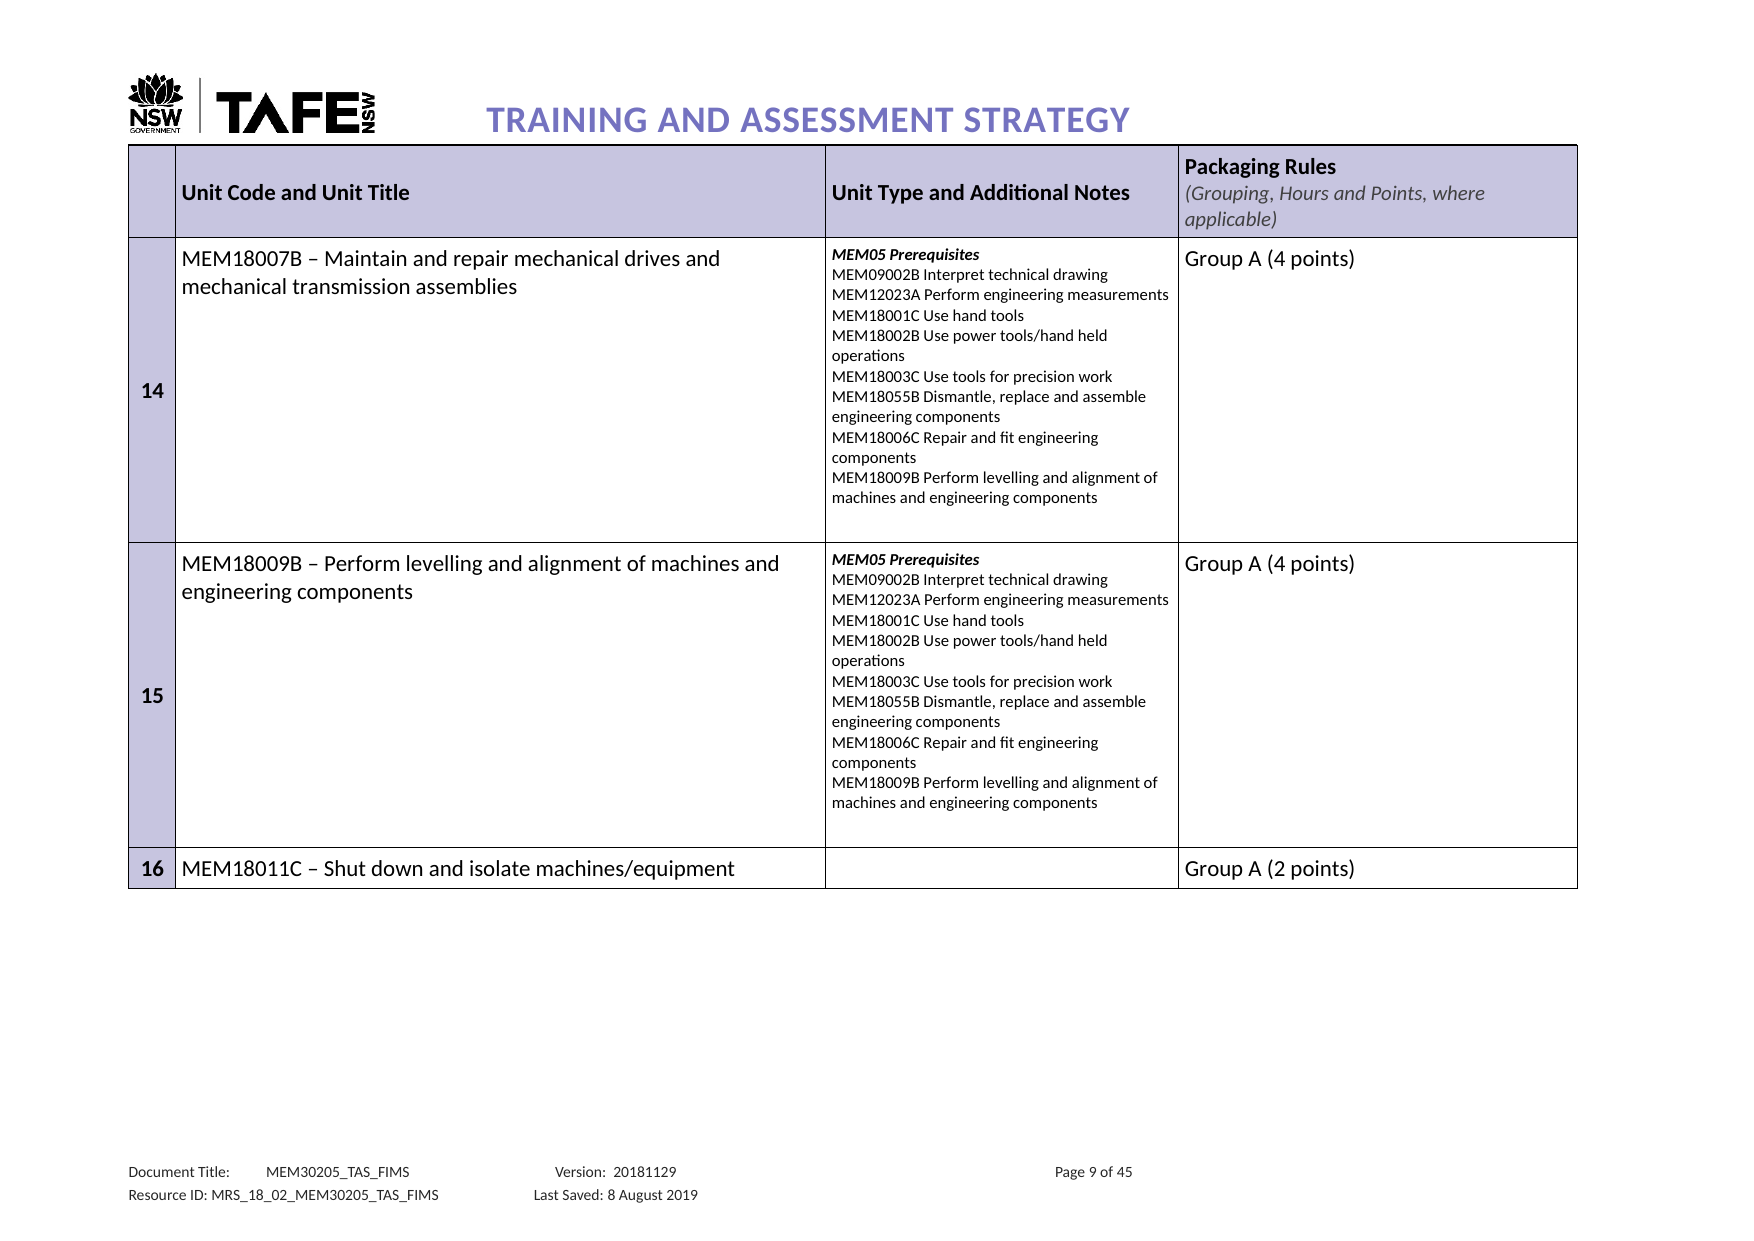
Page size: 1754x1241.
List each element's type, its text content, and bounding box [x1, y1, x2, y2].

table_cell MEM05 Prerequisites MEM09002B Interpret technical drawing MEM12023A Perform engineering measurements MEM18001C Use hand tools MEM18002B Use power tools/hand held operations MEM18003C Use tools for precision work MEM18055B Dismantle, replace and assemble engineering components MEM18006C Repair and fit engineering components MEM18009B Perform levelling and alignment of machines and engineering components [826, 543, 1178, 847]
table_cell Group A (4 points) [1179, 543, 1577, 847]
picture [128, 73, 375, 133]
table_cell [826, 848, 1178, 888]
table_cell 14 [129, 238, 175, 542]
table_header No. [129, 146, 175, 237]
table_cell Group A (4 points) [1179, 238, 1577, 542]
table_cell MEM18009B – Perform levelling and alignment of machines and engineering components [176, 543, 825, 847]
table_cell 16 [129, 848, 175, 888]
table_cell MEM05 Prerequisites MEM09002B Interpret technical drawing MEM12023A Perform engineering measurements MEM18001C Use hand tools MEM18002B Use power tools/hand held operations MEM18003C Use tools for precision work MEM18055B Dismantle, replace and assemble engineering components MEM18006C Repair and fit engineering components MEM18009B Perform levelling and alignment of machines and engineering components [826, 238, 1178, 542]
table_cell 15 [129, 543, 175, 847]
table_cell Group A (2 points) [1179, 848, 1577, 888]
table_header Unit Code and Unit Title [176, 146, 825, 237]
table_cell MEM18007B – Maintain and repair mechanical drives and mechanical transmission assemblies [176, 238, 825, 542]
table_header Unit Type and Additional Notes [826, 146, 1178, 237]
table_cell MEM18011C – Shut down and isolate machines/equipment [176, 848, 825, 888]
table_header Packaging Rules (Grouping, Hours and Points, where applicable) [1179, 146, 1577, 237]
